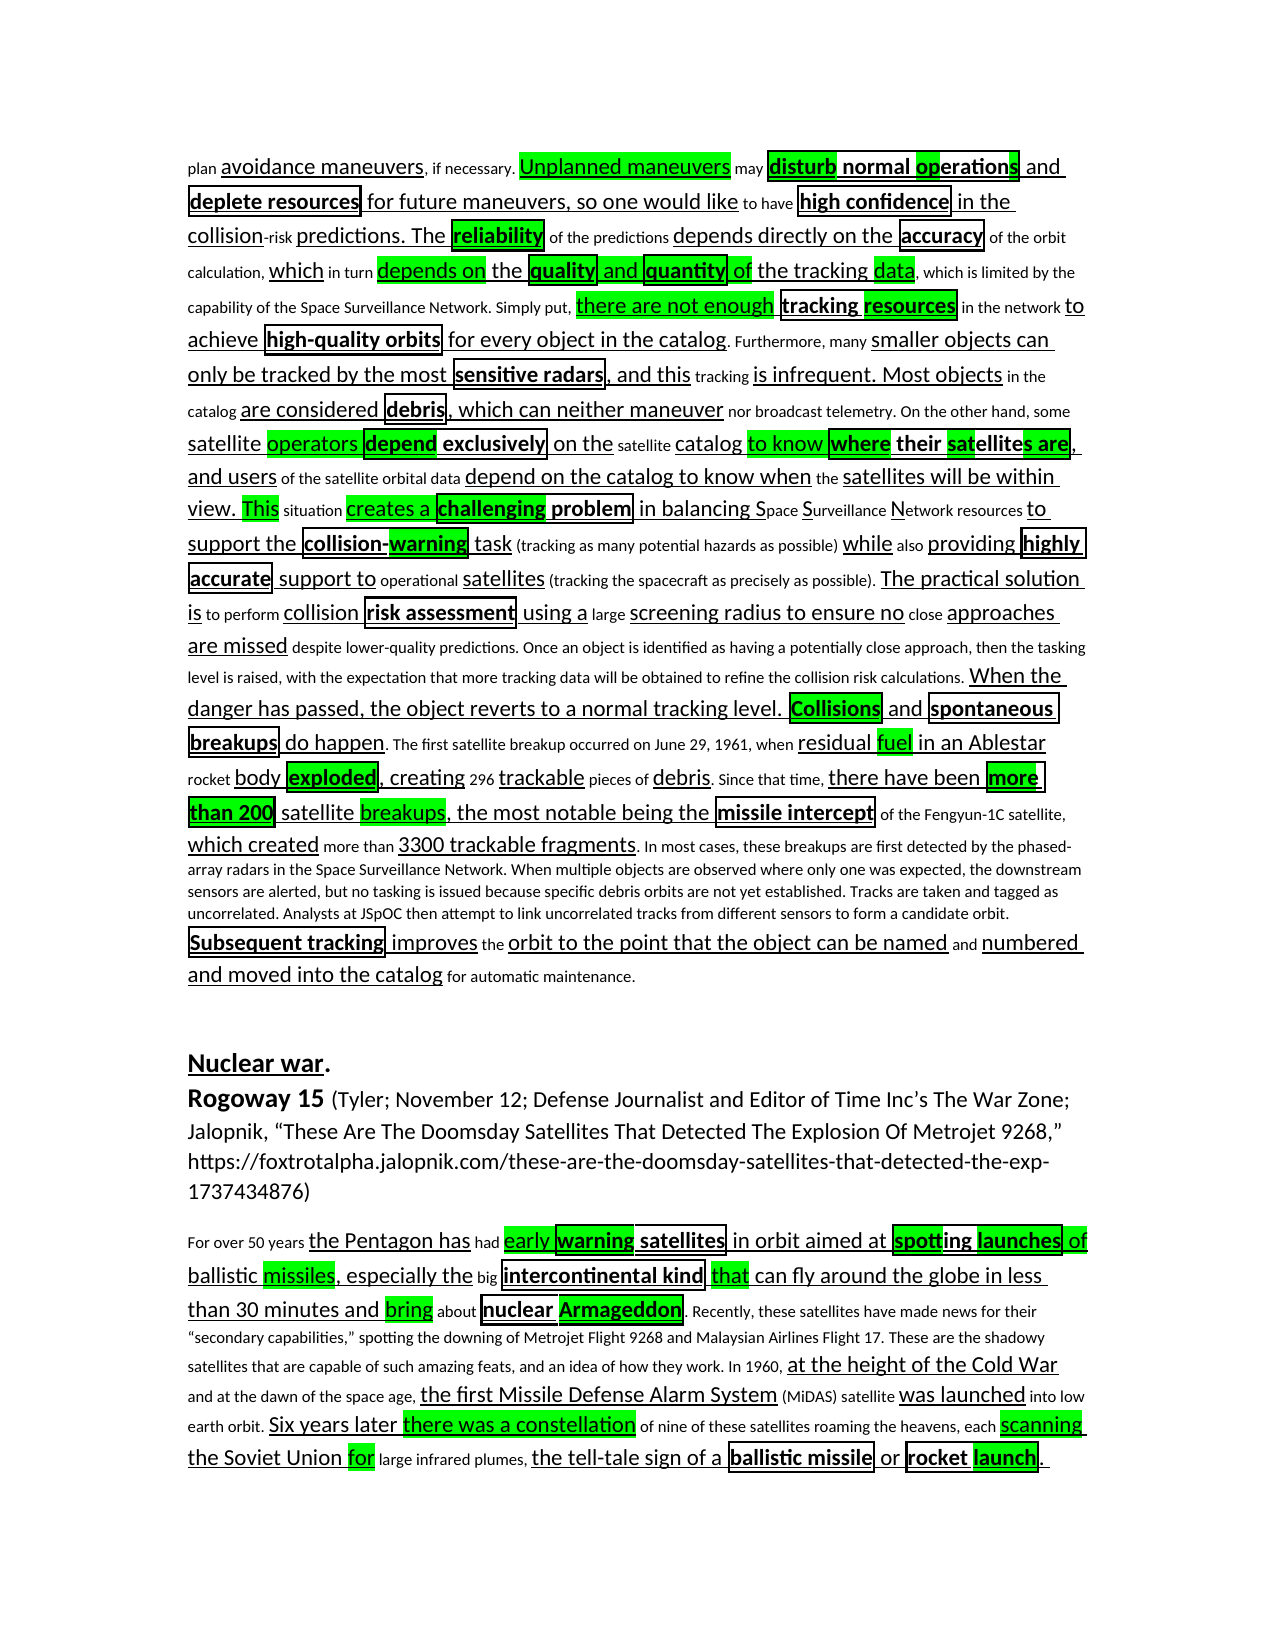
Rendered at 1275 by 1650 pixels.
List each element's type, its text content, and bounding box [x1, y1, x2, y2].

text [187, 1224, 1087, 1473]
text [187, 150, 1087, 988]
subtitle Nuclear war. [187, 1046, 1087, 1079]
text Rogoway 15 (Tyler; November 12; Defense Journalist and Editor of Time Inc’s The War Zone; Jalopnik, “These Are The Doomsday Satellites That Detected The Explosion Of Metrojet 9268,” https://foxtrotalpha.jalopnik.com/these-are-the-doomsday-satellites-that-detected-the-exp-1737434876) [187, 1082, 1087, 1205]
